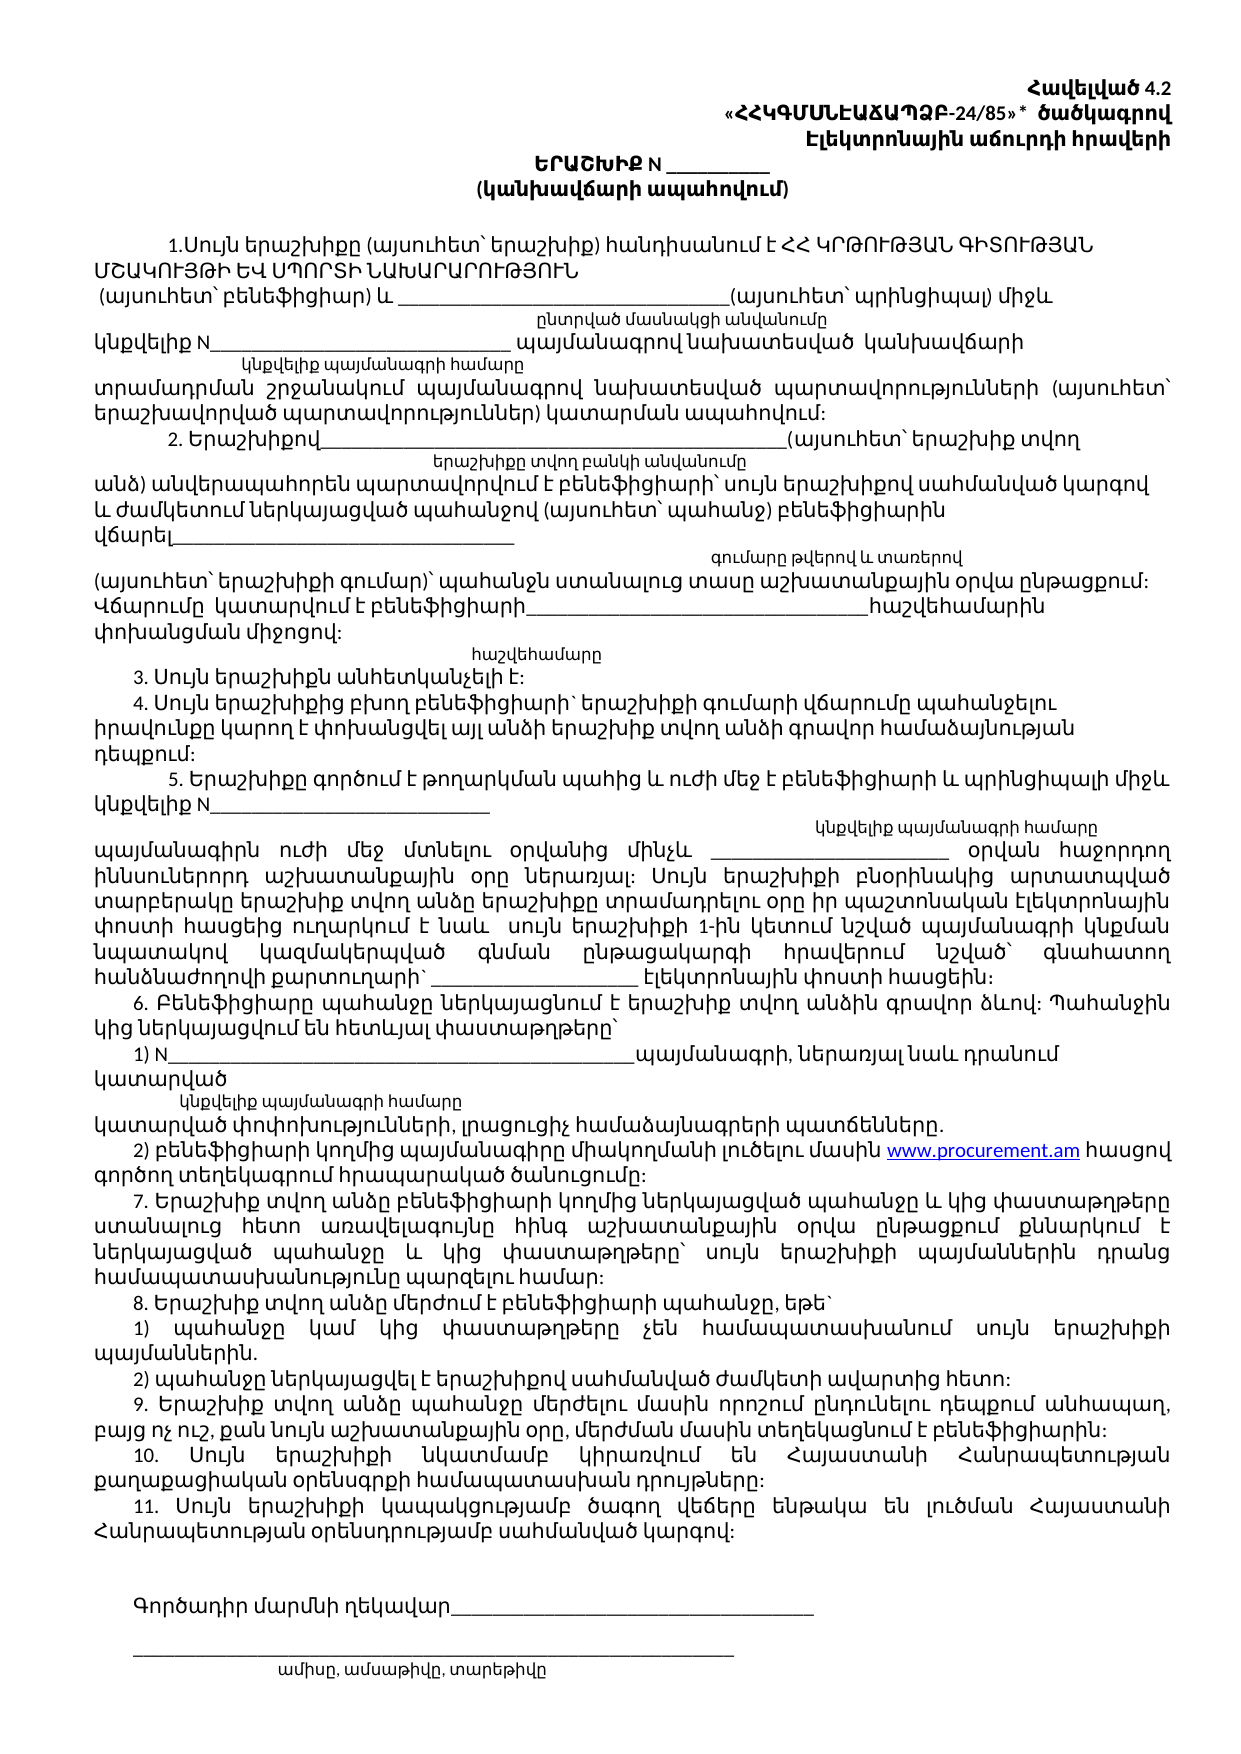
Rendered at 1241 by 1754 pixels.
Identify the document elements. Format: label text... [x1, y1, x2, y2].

text հաշվեհամարը [94, 644, 1171, 664]
text երաշխիքը տվող բանկի անվանումը [94, 451, 1171, 471]
list պայմանագիրն ուժի մեջ մտնելու օրվանից մինչև _______________________ օրվան հաջորդող իննսուներորդ աշխատանքային օրը ներառյալ: Սույն երաշխիքի բնօրինակից արտատպված տարբերակը երաշխիք տվող անձը երաշխիքը տրամադրելու օրը իր պաշտոնական էլեկտրոնային փոստի հասցեից ուղարկում է նաև սույն երաշխիքի 1-ին կետում նշված պայմանագրի կնքման նպատակով կազմակերպված գնման ընթացակարգի հրավերում նշված՝ գնահատող հանձնաժողովի քարտուղարի` ____________________ էլեկտրոնային փոստի հասցեին։ [94, 837, 1171, 990]
text ԵՐԱՇԽԻՔ N __________ [94, 151, 1171, 177]
text 1) N_____________________________________________պայմանագրի, ներառյալ նաև դրանում կատարված [94, 1041, 1171, 1092]
text կնքվելիք պայմանագրի համարը [94, 354, 1171, 375]
text ամիսը, ամսաթիվը, տարեթիվը [94, 1659, 1171, 1680]
text 11. Սույն երաշխիքի կապակցությամբ ծագող վեճերը ենթակա են լուծման Հայաստանի Հանրապետության օրենսդրությամբ սահմանված կարգով: [94, 1493, 1171, 1544]
text կատարված փոփոխությունների, լրացուցիչ համաձայնագրերի պատճենները. [94, 1112, 1171, 1137]
text 7. Երաշխիք տվող անձը բենեֆիցիարի կողմից ներկայացված պահանջը և կից փաստաթղթերը ստանալուց հետո առավելագույնը հինգ աշխատանքային օրվա ընթացքում քննարկում է ներկայացված պահանջը և կից փաստաթղթերը՝ սույն երաշխիքի պայմաններին դրանց համապատասխանությունը պարզելու համար: [94, 1188, 1171, 1290]
text կնքվելիք պայմանագրի համարը [94, 1092, 1171, 1112]
text 2) բենեֆիցիարի կողմից պայմանագիրը միակողմանի լուծելու մասին www.procurement.am հասցով գործող տեղեկագրում հրապարակած ծանուցումը: [94, 1137, 1171, 1188]
text Գործադիր մարմնի ղեկավար___________________________________ [94, 1593, 1171, 1619]
text կնքվելիք պայմանագրի համարը [610, 817, 1171, 837]
text __________________________________________________________ [94, 1634, 1171, 1659]
text 2. Երաշխիքով_____________________________________________(այսուհետ՝ երաշխիք տվող [94, 426, 1171, 451]
text 6. Բենեֆիցիարը պահանջը ներկայացնում է երաշխիք տվող անձին գրավոր ձևով: Պահանջին կից ներկայացվում են հետևյալ փաստաթղթերը՝ [94, 990, 1171, 1041]
text 4. Սույն երաշխիքից բխող բենեֆիցիարի` երաշխիքի գումարի վճարումը պահանջելու իրավունքը կարող է փոխանցվել այլ անձի երաշխիք տվող անձի գրավոր համաձայնության դեպքում: [94, 690, 1171, 766]
text (այսուհետ՝ բենեֆիցիար) և ________________________________(այսուհետ՝ պրինցիպալ) միջև [94, 283, 1171, 309]
text 2) պահանջը ներկայացվել է երաշխիքով սահմանված ժամկետի ավարտից հետո: [94, 1366, 1171, 1391]
text «ՀՀԿԳՄՍՆԷԱՃԱՊՁԲ-24/85»* ծածկագրով [94, 100, 1171, 126]
text ընտրված մասնակցի անվանումը [94, 309, 1171, 329]
text Էլեկտրոնային աճուրդի հրավերի [94, 126, 1171, 151]
text գումարը թվերով և տառերով [94, 548, 1171, 568]
text անձ) անվերապահորեն պարտավորվում է բենեֆիցիարի՝ սույն երաշխիքով սահմանված կարգով և ժամկետում ներկայացված պահանջով (այսուհետ՝ պահանջ) բենեֆիցիարին վճարել_________________________________ [94, 471, 1171, 548]
text 1.Սույն երաշխիքը (այսուհետ՝ երաշխիք) հանդիսանում է ՀՀ ԿՐԹՈՒԹՅԱՆ ԳԻՏՈՒԹՅԱՆ ՄՇԱԿՈՒՅԹԻ ԵՎ ՍՊՈՐՏԻ ՆԱԽԱՐԱՐՈՒԹՅՈՒՆ [94, 233, 1171, 283]
text (այսուհետ՝ երաշխիքի գումար)՝ պահանջն ստանալուց տասը աշխատանքային օրվա ընթացքում: Վճարումը կատարվում է բենեֆիցիարի_________________________________հաշվեհամարին փոխանցման միջոցով: [94, 568, 1171, 644]
text տրամադրման շրջանակում պայմանագրով նախատեսված պարտավորությունների (այսուհետ՝ երաշխավորված պարտավորություններ) կատարման ապահովում: [94, 375, 1171, 426]
text 5. Երաշխիքը գործում է թողարկման պահից և ուժի մեջ է բենեֆիցիարի և պրինցիպալի միջև կնքվելիք N___________________________ [94, 766, 1171, 817]
text կնքվելիք N_____________________________ պայմանագրով նախատեսված կանխավճարի [94, 329, 1171, 354]
text 8. Երաշխիք տվող անձը մերժում է բենեֆիցիարի պահանջը, եթե` [94, 1290, 1171, 1315]
text Հավելված 4.2 [94, 75, 1171, 100]
text 1) պահանջը կամ կից փաստաթղթերը չեն համապատասխանում սույն երաշխիքի պայմաններին. [94, 1315, 1171, 1366]
text 10. Սույն երաշխիքի նկատմամբ կիրառվում են Հայաստանի Հանրապետության քաղաքացիական օրենսգրքի համապատասխան դրույթները: [94, 1442, 1171, 1493]
text 3. Սույն երաշխիքն անհետկանչելի է: [94, 664, 1171, 690]
text 9. Երաշխիք տվող անձը պահանջը մերժելու մասին որոշում ընդունելու դեպքում անհապաղ, բայց ոչ ուշ, քան նույն աշխատանքային օրը, մերժման մասին տեղեկացնում է բենեֆիցիարին: [94, 1391, 1171, 1442]
text (կանխավճարի ապահովում) [94, 177, 1171, 202]
